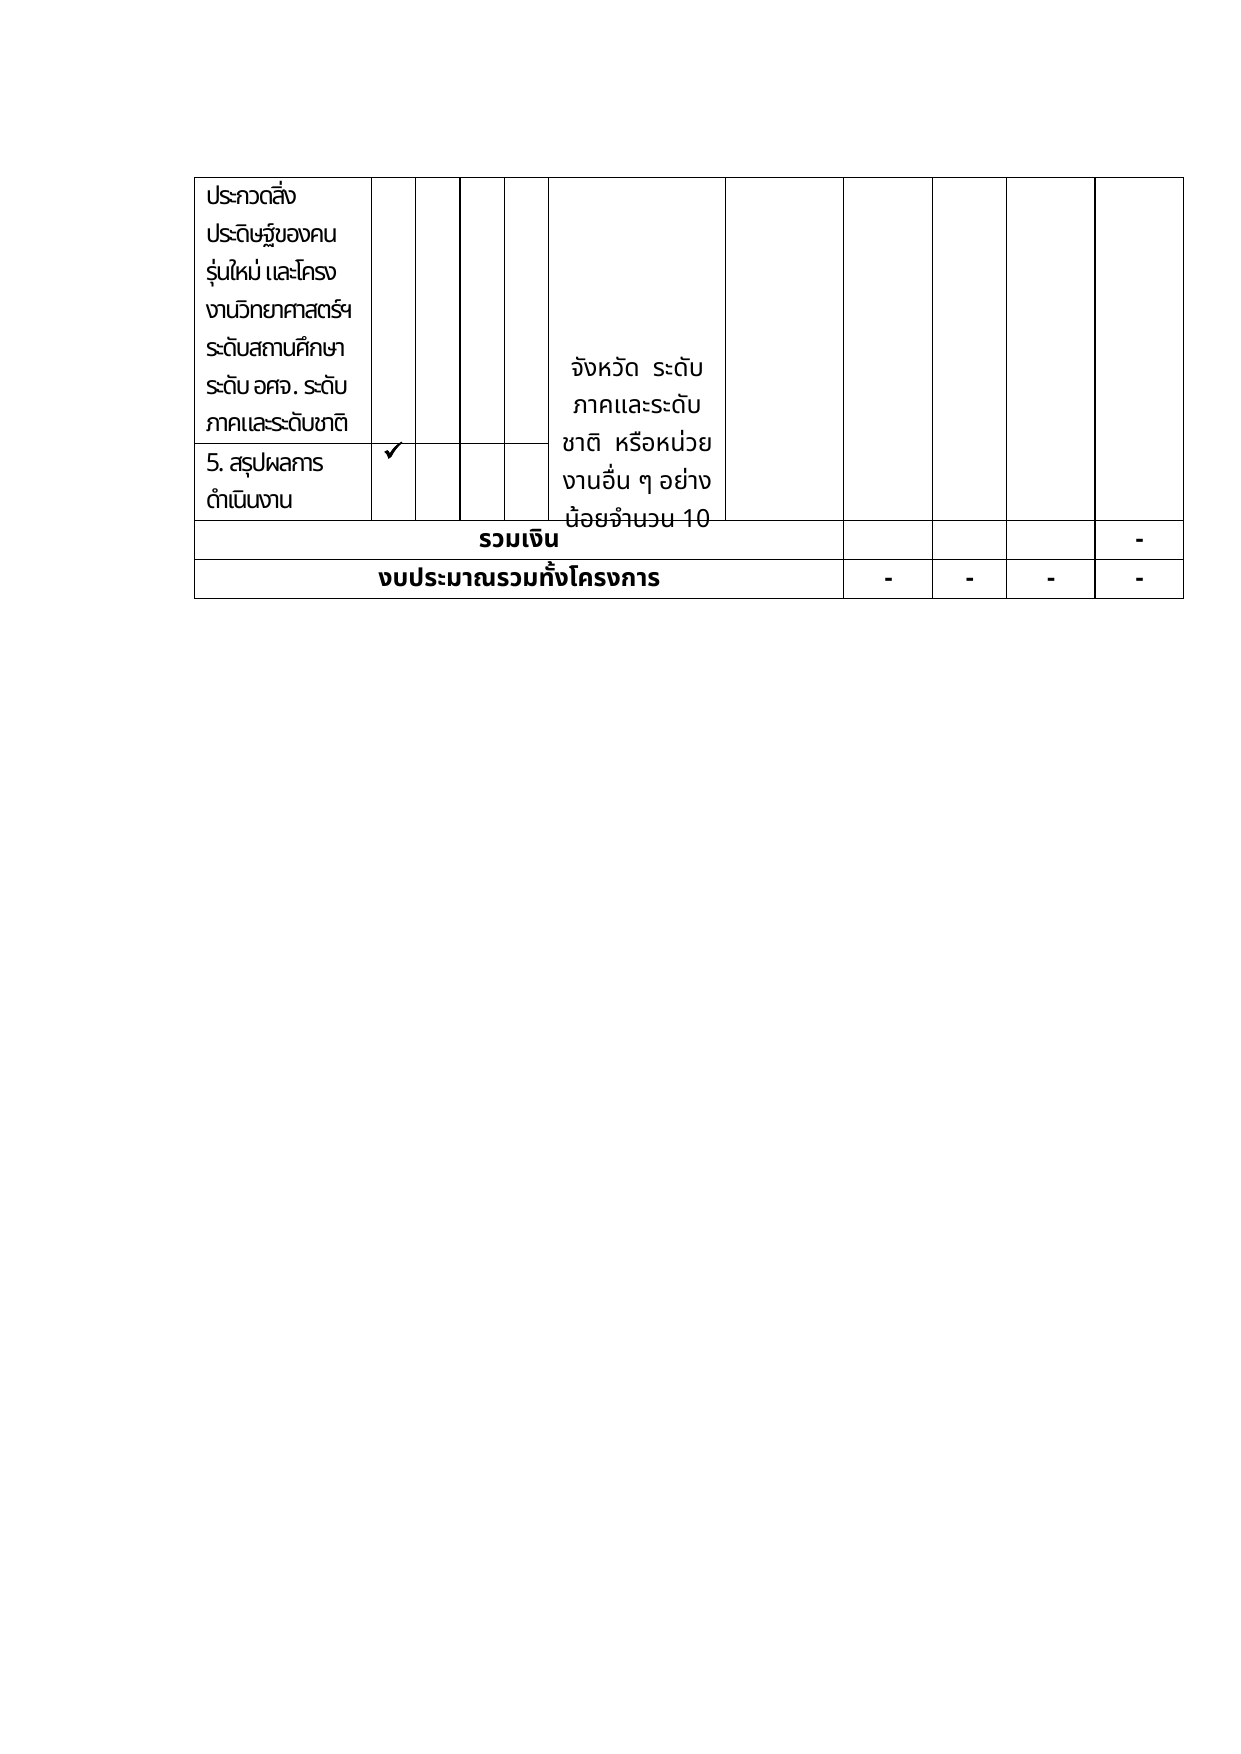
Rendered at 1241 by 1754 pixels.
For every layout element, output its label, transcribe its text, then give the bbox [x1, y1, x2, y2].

table_cell [416, 444, 459, 520]
table_cell [844, 521, 932, 559]
table_cell [933, 521, 1006, 559]
table_cell - [933, 560, 1006, 598]
table_cell [505, 444, 548, 520]
table_cell งบประมาณรวมทั้งโครงการ [195, 560, 843, 598]
table_cell - [1007, 560, 1094, 598]
table_cell [372, 444, 415, 520]
table_cell รวมเงิน [195, 521, 843, 559]
table_cell [505, 178, 548, 443]
table_cell [1007, 521, 1094, 559]
table_cell [461, 444, 504, 520]
table_cell - [1096, 521, 1183, 559]
table_cell [416, 178, 459, 443]
table_cell [461, 178, 504, 443]
table_cell - [1096, 560, 1183, 598]
table_cell - [844, 560, 932, 598]
table_cell [372, 178, 415, 443]
table_cell 5. สรุปผลการดำเนินงาน [195, 444, 371, 520]
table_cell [195, 178, 371, 443]
